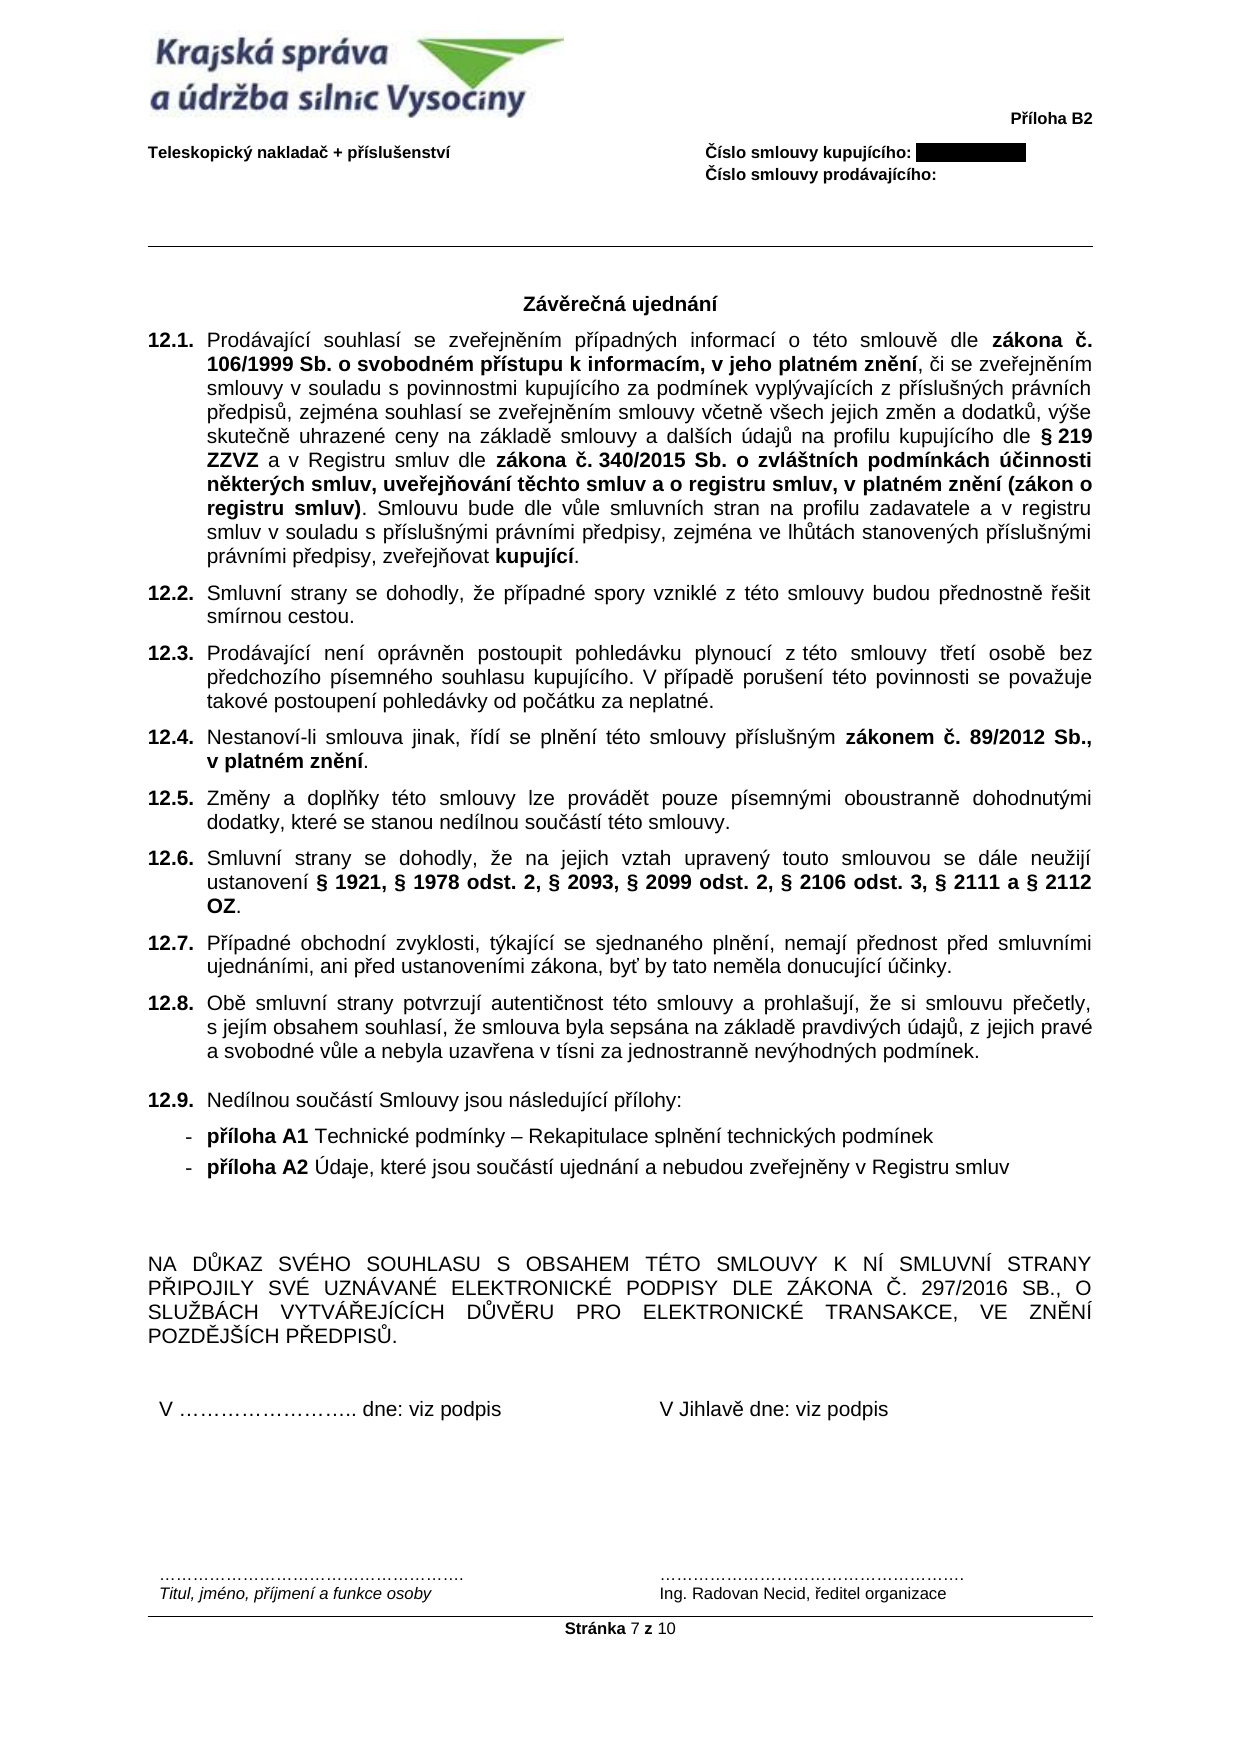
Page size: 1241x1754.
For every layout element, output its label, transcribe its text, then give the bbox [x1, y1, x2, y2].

picture [148, 30, 564, 118]
list Smluvní strany se dohodly, že případné spory vzniklé z této smlouvy budou přednostně řešit smírnou cestou. [148, 580, 1093, 628]
list Nedílnou součástí Smlouvy jsou následující přílohy: [148, 1088, 1093, 1112]
table_header V …………………….. dne: viz podpis [148, 1396, 648, 1445]
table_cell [148, 1445, 648, 1606]
text Závěrečná ujednání [148, 292, 1093, 316]
text NA DŮKAZ SVÉHO SOUHLASU S OBSAHEM TÉTO SMLOUVY K NÍ SMLUVNÍ STRANY PŘIPOJILY SVÉ UZNÁVANÉ ELEKTRONICKÉ PODPISY DLE ZÁKONA Č. 297/2016 SB., O SLUŽBÁCH VYTVÁŘEJÍCÍCH DŮVĚRU PRO ELEKTRONICKÉ TRANSAKCE, VE ZNĚNÍ POZDĚJŠÍCH PŘEDPISŮ. [148, 1252, 1093, 1347]
list Prodávající není oprávněn postoupit pohledávku plynoucí z této smlouvy třetí osobě bez předchozího písemného souhlasu kupujícího. V případě porušení této povinnosti se považuje takové postoupení pohledávky od počátku za neplatné. [148, 641, 1093, 713]
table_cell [648, 1445, 1089, 1606]
list Případné obchodní zvyklosti, týkající se sjednaného plnění, nemají přednost před smluvními ujednáními, ani před ustanoveními zákona, byť by tato neměla donucující účinky. [148, 930, 1093, 978]
list příloha A2 Údaje, které jsou součástí ujednání a nebudou zveřejněny v Registru smluv [185, 1154, 1093, 1179]
list Obě smluvní strany potvrzují autentičnost této smlouvy a prohlašují, že si smlouvu přečetly, s jejím obsahem souhlasí, že smlouva byla sepsána na základě pravdivých údajů, z jejich pravé a svobodné vůle a nebyla uzavřena v tísni za jednostranně nevýhodných podmínek. [148, 991, 1093, 1063]
list Změny a doplňky této smlouvy lze provádět pouze písemnými oboustranně dohodnutými dodatky, které se stanou nedílnou součástí této smlouvy. [148, 786, 1093, 833]
list příloha A1 Technické podmínky – Rekapitulace splnění technických podmínek [185, 1124, 1093, 1148]
list Smluvní strany se dohodly, že na jejich vztah upravený touto smlouvou se dále neužijí ustanovení § 1921, § 1978 odst. 2, § 2093, § 2099 odst. 2, § 2106 odst. 3, § 2111 a § 2112 OZ. [148, 846, 1093, 918]
table_header V Jihlavě dne: viz podpis [648, 1396, 1089, 1445]
list Prodávající souhlasí se zveřejněním případných informací o této smlouvě dle zákona č. 106/1999 Sb. o svobodném přístupu k informacím, v jeho platném znění, či se zveřejněním smlouvy v souladu s povinnostmi kupujícího za podmínek vyplývajících z příslušných právních předpisů, zejména souhlasí se zveřejněním smlouvy včetně všech jejich změn a dodatků, výše skutečně uhrazené ceny na základě smlouvy a dalších údajů na profilu kupujícího dle § 219 ZZVZ a v Registru smluv dle zákona č. 340/2015 Sb. o zvláštních podmínkách účinnosti některých smluv, uveřejňování těchto smluv a o registru smluv, v platném znění (zákon o registru smluv). Smlouvu bude dle vůle smluvních stran na profilu zadavatele a v registru smluv v souladu s příslušnými právními předpisy, zejména ve lhůtách stanovených příslušnými právními předpisy, zveřejňovat kupující. [148, 328, 1093, 568]
list Nestanoví-li smlouva jinak, řídí se plnění této smlouvy příslušným zákonem č. 89/2012 Sb., v platném znění. [148, 725, 1093, 773]
